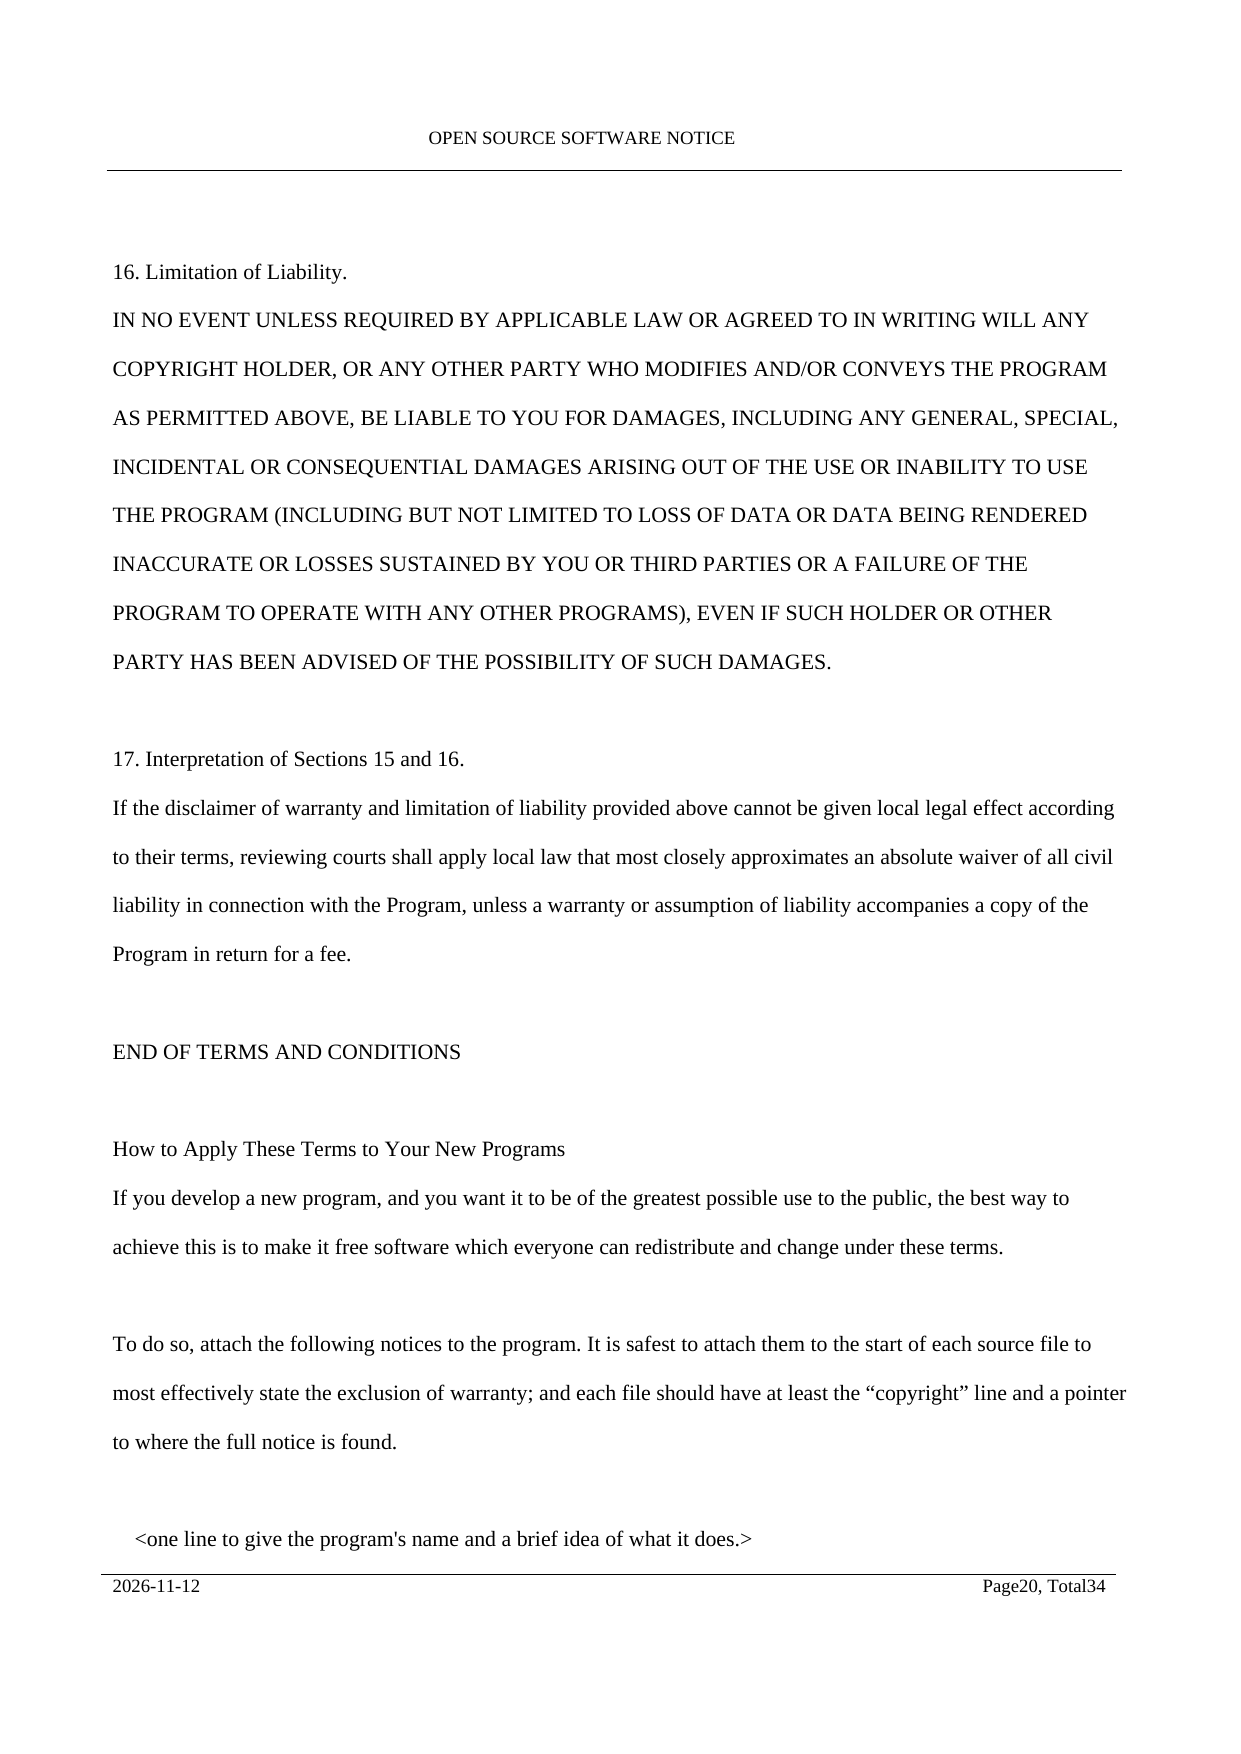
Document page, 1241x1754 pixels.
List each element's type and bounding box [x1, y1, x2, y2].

text [112, 206, 1128, 1555]
